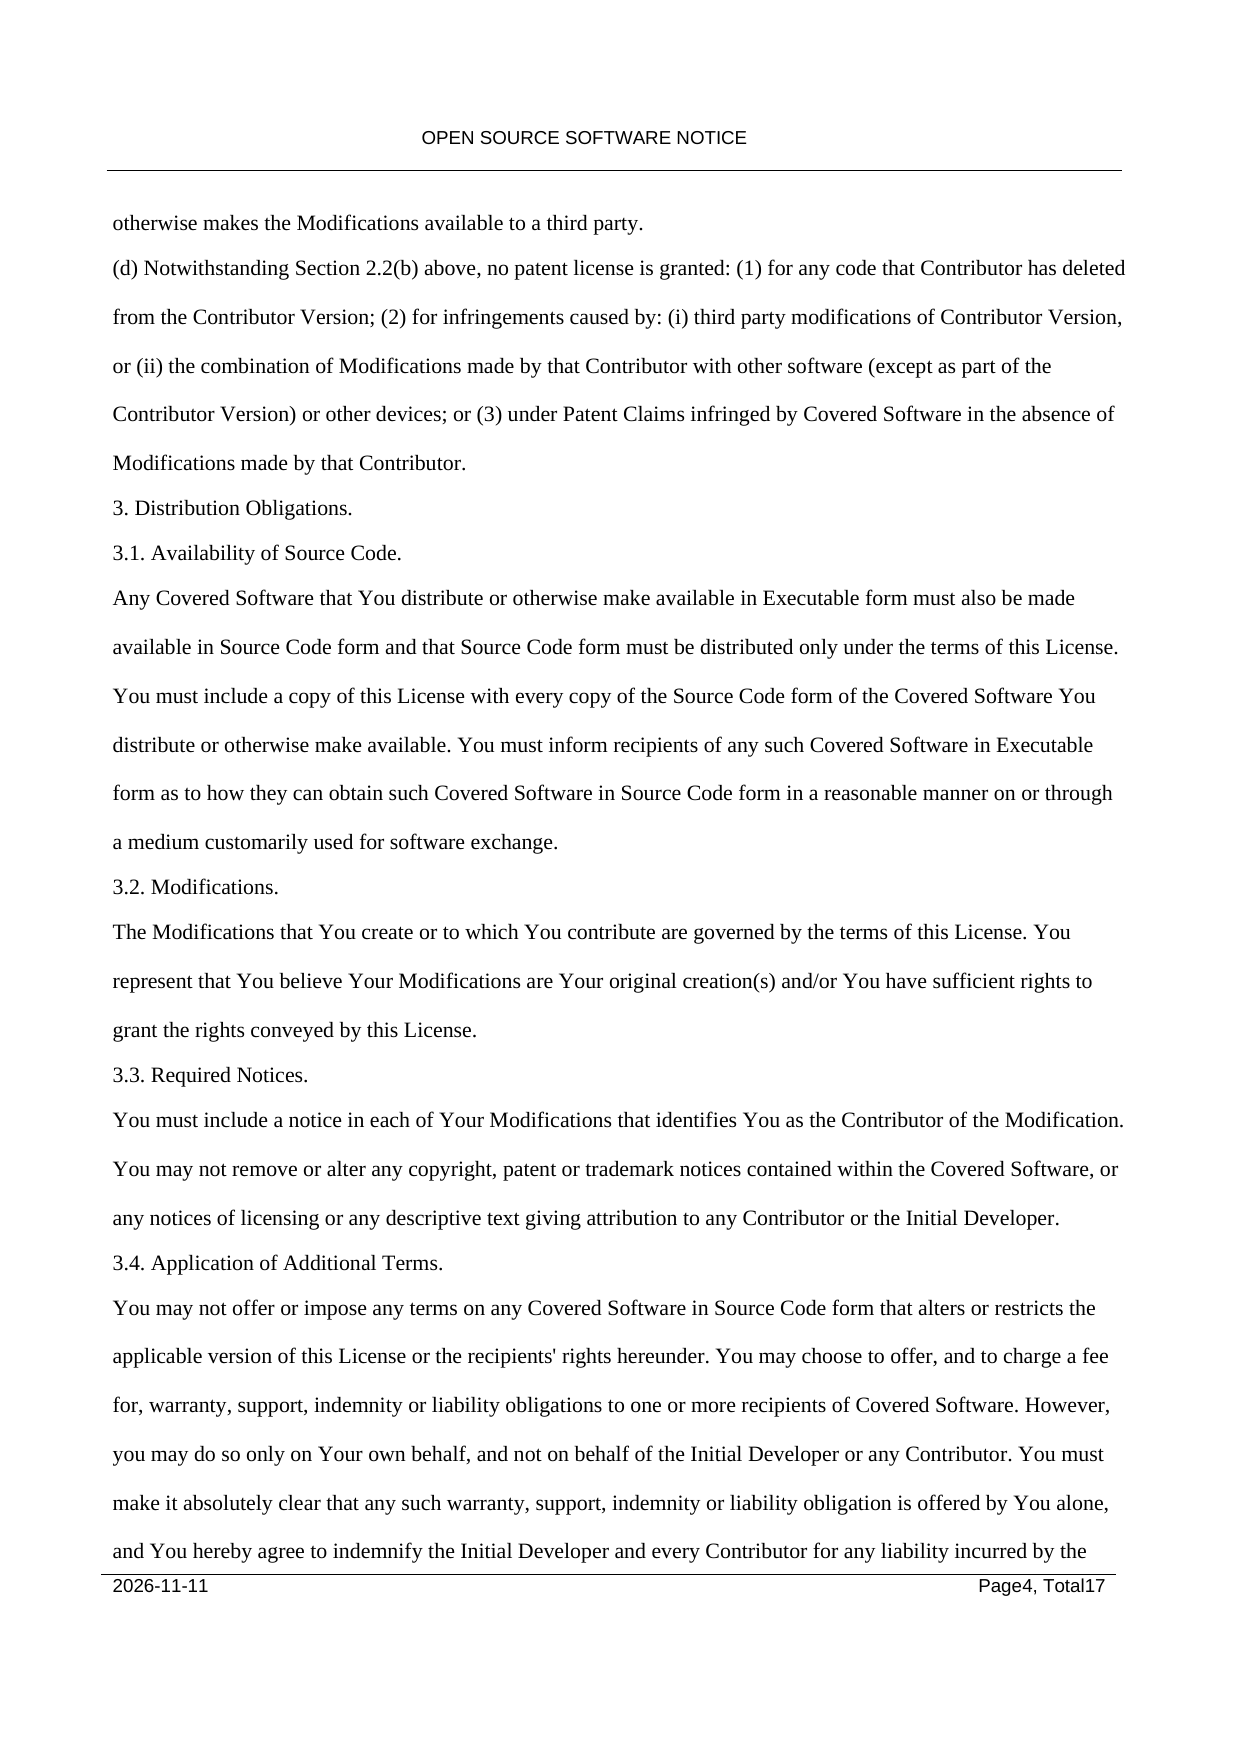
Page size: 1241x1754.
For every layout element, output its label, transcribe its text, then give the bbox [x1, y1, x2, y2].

text (d) Notwithstanding Section 2.2(b) above, no patent license is granted: (1) for any code that Contributor has deleted from the Contributor Version; (2) for infringements caused by: (i) third party modifications of Contributor Version, or (ii) the combination of Modifications made by that Contributor with other software (except as part of the Contributor Version) or other devices; or (3) under Patent Claims infringed by Covered Software in the absence of Modifications made by that Contributor. [112, 251, 1128, 479]
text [112, 1291, 1128, 1567]
text 3.2. Modifications. [112, 871, 1128, 903]
text 3. Distribution Obligations. [112, 492, 1128, 524]
text The Modifications that You create or to which You contribute are governed by the terms of this License. You represent that You believe Your Modifications are Your original creation(s) and/or You have sufficient rights to grant the rights conveyed by this License. [112, 916, 1128, 1046]
text 3.1. Availability of Source Code. [112, 537, 1128, 569]
text Any Covered Software that You distribute or otherwise make available in Executable form must also be made available in Source Code form and that Source Code form must be distributed only under the terms of this License. You must include a copy of this License with every copy of the Source Code form of the Covered Software You distribute or otherwise make available. You must inform recipients of any such Covered Software in Executable form as to how they can obtain such Covered Software in Source Code form in a reasonable manner on or through a medium customarily used for software exchange. [112, 582, 1128, 858]
text 3.4. Application of Additional Terms. [112, 1246, 1128, 1278]
text 3.3. Required Notices. [112, 1058, 1128, 1091]
text You must include a notice in each of Your Modifications that identifies You as the Contributor of the Modification. You may not remove or alter any copyright, patent or trademark notices contained within the Covered Software, or any notices of licensing or any descriptive text giving attribution to any Contributor or the Initial Developer. [112, 1103, 1128, 1233]
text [112, 206, 1128, 239]
